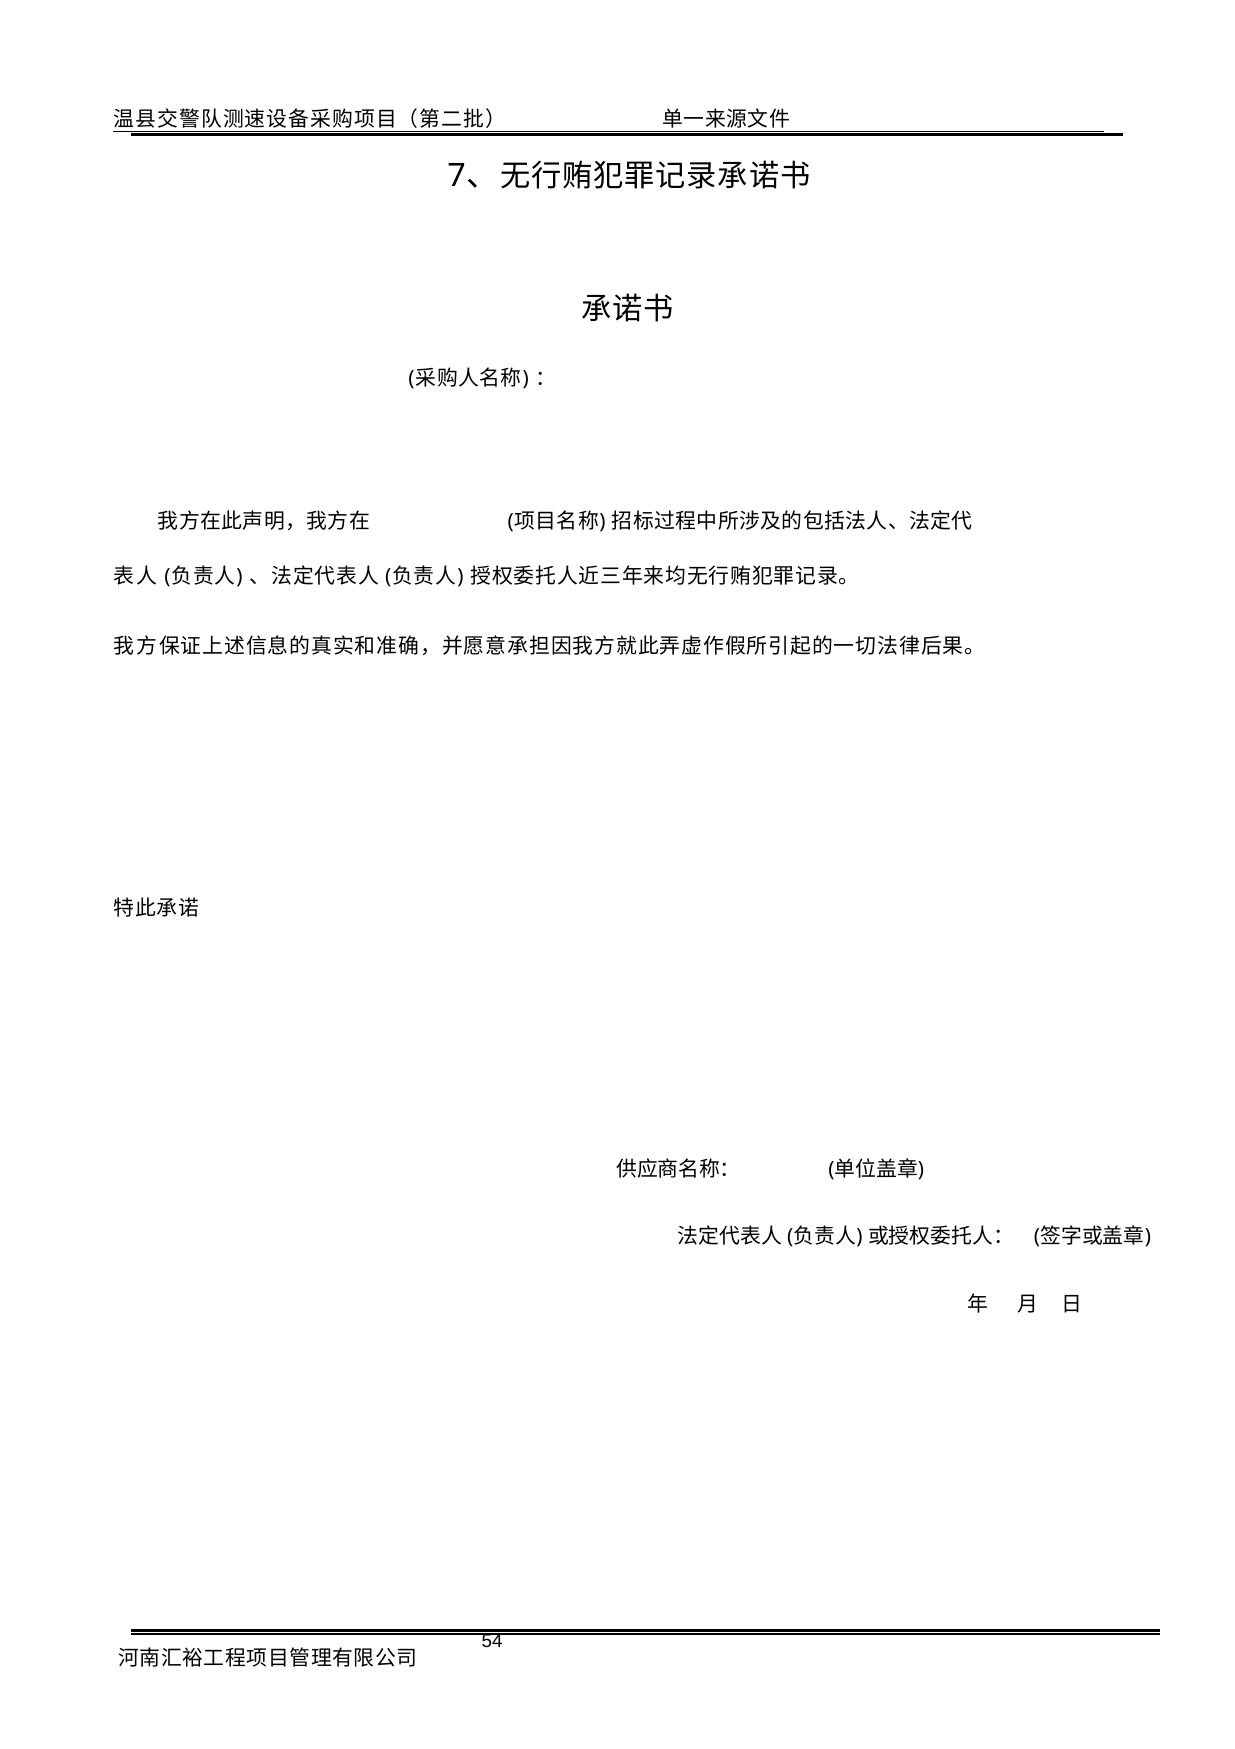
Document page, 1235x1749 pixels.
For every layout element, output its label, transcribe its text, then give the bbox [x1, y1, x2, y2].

text 7、无行贿犯罪记录承诺书 [447, 153, 1151, 195]
text 承诺书 [581, 286, 1151, 327]
text 特此承诺 [113, 893, 1151, 921]
text 表人 (负责人) 、法定代表人 (负责人) 授权委托人近三年来均无行贿犯罪记录。 [113, 561, 1151, 589]
text 年 月 日 [912, 1289, 1151, 1317]
text 供应商名称： (单位盖章) [616, 1154, 1151, 1183]
text (采购人名称) ： [112, 363, 1151, 392]
text 法定代表人 (负责人) 或授权委托人： (签字或盖章) [112, 1221, 1151, 1249]
text 我方保证上述信息的真实和准确，并愿意承担因我方就此弄虚作假所引起的一切法律后果。 [113, 631, 1151, 659]
text 我方在此声明，我方在 (项目名称) 招标过程中所涉及的包括法人、法定代 [157, 506, 1151, 534]
